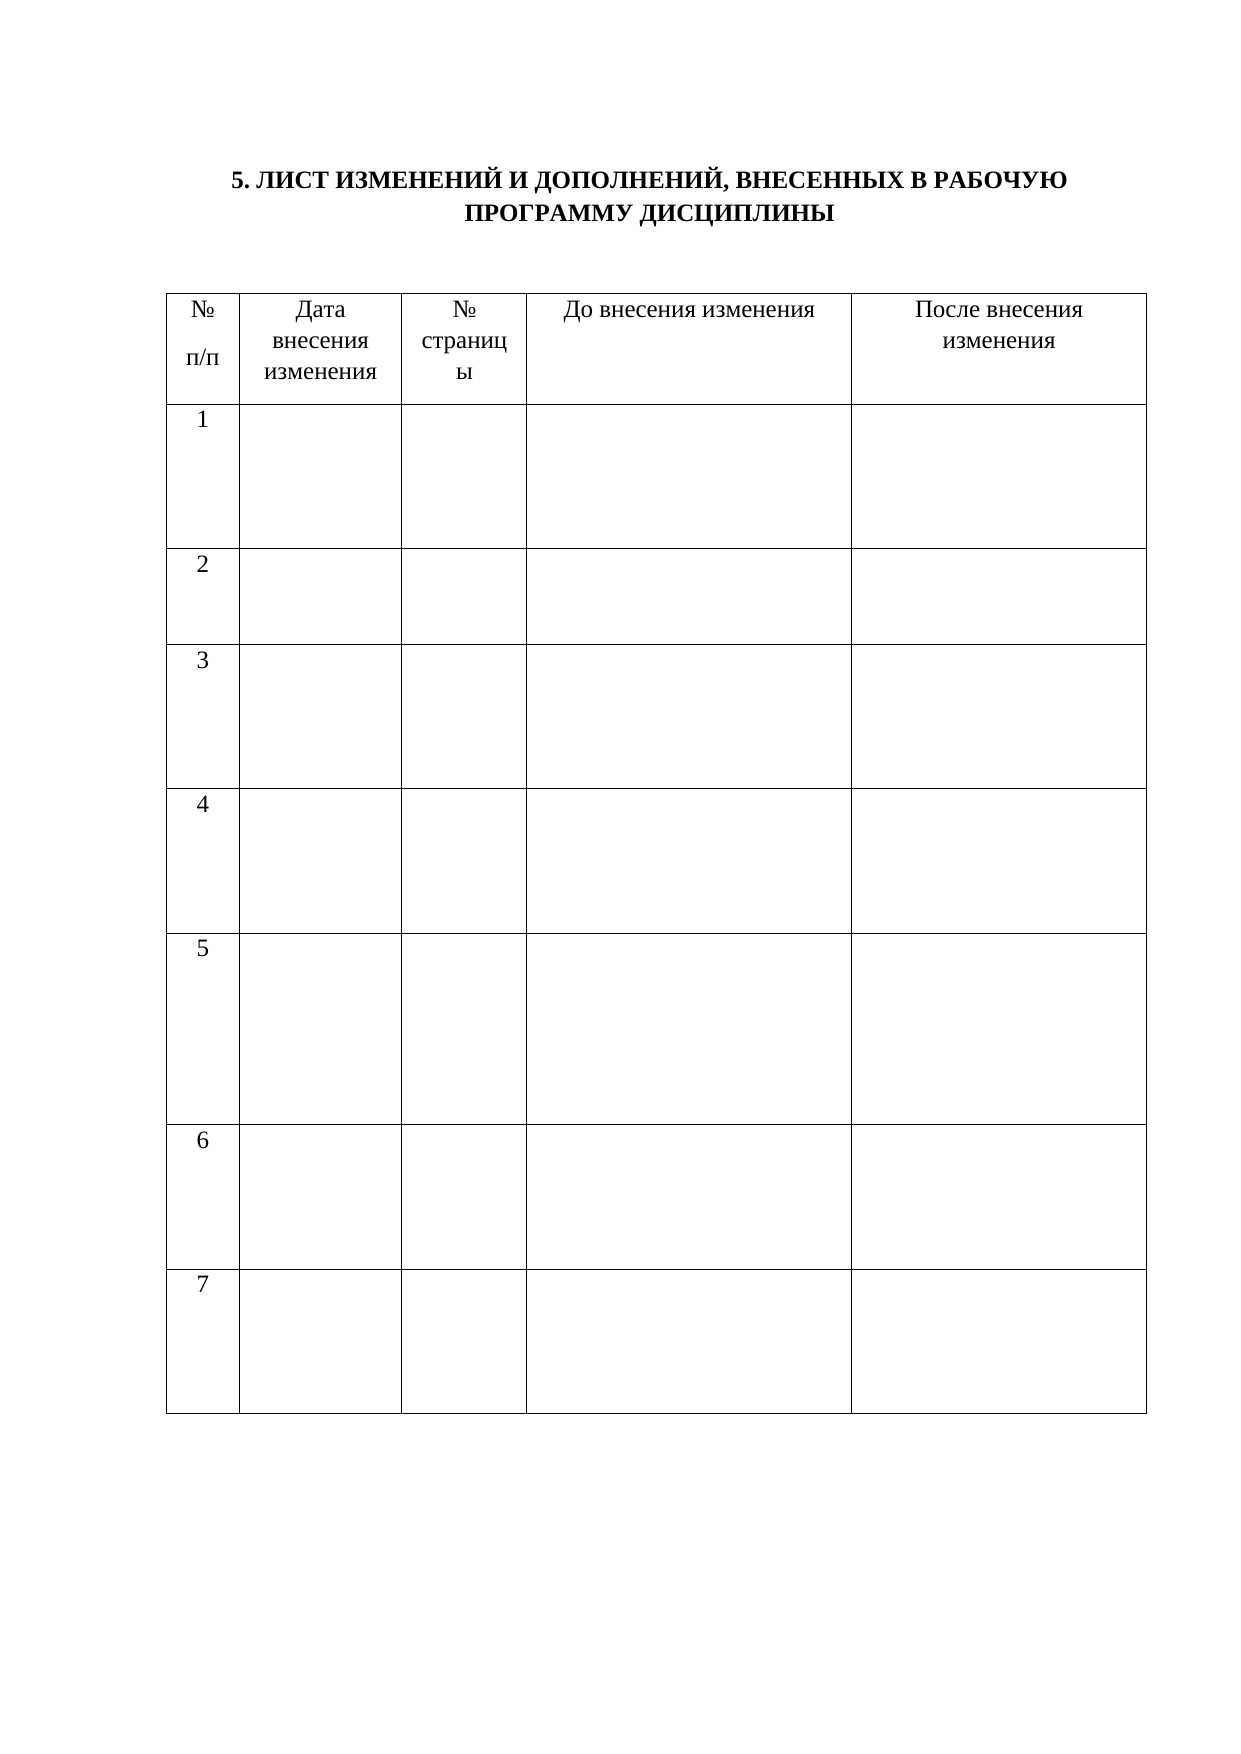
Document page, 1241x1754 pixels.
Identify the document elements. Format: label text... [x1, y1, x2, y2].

table_cell [402, 645, 526, 788]
table_cell [527, 789, 851, 932]
table_cell 2 [167, 549, 239, 644]
table_cell [240, 789, 401, 932]
table_cell 1 [167, 405, 239, 548]
table_cell [240, 1125, 401, 1268]
table_cell [852, 934, 1146, 1124]
table_cell 7 [167, 1270, 239, 1413]
table_header После внесения изменения [852, 294, 1146, 403]
table_cell 3 [167, 645, 239, 788]
table_cell 6 [167, 1125, 239, 1268]
table_cell [402, 1125, 526, 1268]
table_cell [402, 934, 526, 1124]
table_cell [527, 549, 851, 644]
table_cell [852, 405, 1146, 548]
table_cell [527, 1270, 851, 1413]
table_header До внесения изменения [527, 294, 851, 403]
table_cell 5 [167, 934, 239, 1124]
table_cell [852, 1125, 1146, 1268]
text 5. ЛИСТ ИЗМЕНЕНИЙ И ДОПОЛНЕНИЙ, ВНЕСЕННЫХ В РАБОЧУЮ ПРОГРАММУ ДИСЦИПЛИНЫ [177, 165, 1122, 227]
table_header Дата внесения изменения [240, 294, 401, 403]
table_cell [240, 405, 401, 548]
table_cell [852, 645, 1146, 788]
table_cell [402, 549, 526, 644]
table_cell [402, 1270, 526, 1413]
table_cell [852, 1270, 1146, 1413]
table_cell [240, 1270, 401, 1413]
table_cell [240, 645, 401, 788]
table_cell [402, 789, 526, 932]
table_cell [240, 549, 401, 644]
table_cell [527, 1125, 851, 1268]
table_cell 4 [167, 789, 239, 932]
table_header № страницы [402, 294, 526, 403]
table_cell [852, 549, 1146, 644]
table_cell [527, 405, 851, 548]
table_header № п/п [167, 294, 239, 403]
table_cell [852, 789, 1146, 932]
table_cell [402, 405, 526, 548]
table_cell [527, 934, 851, 1124]
table_cell [527, 645, 851, 788]
table_cell [240, 934, 401, 1124]
